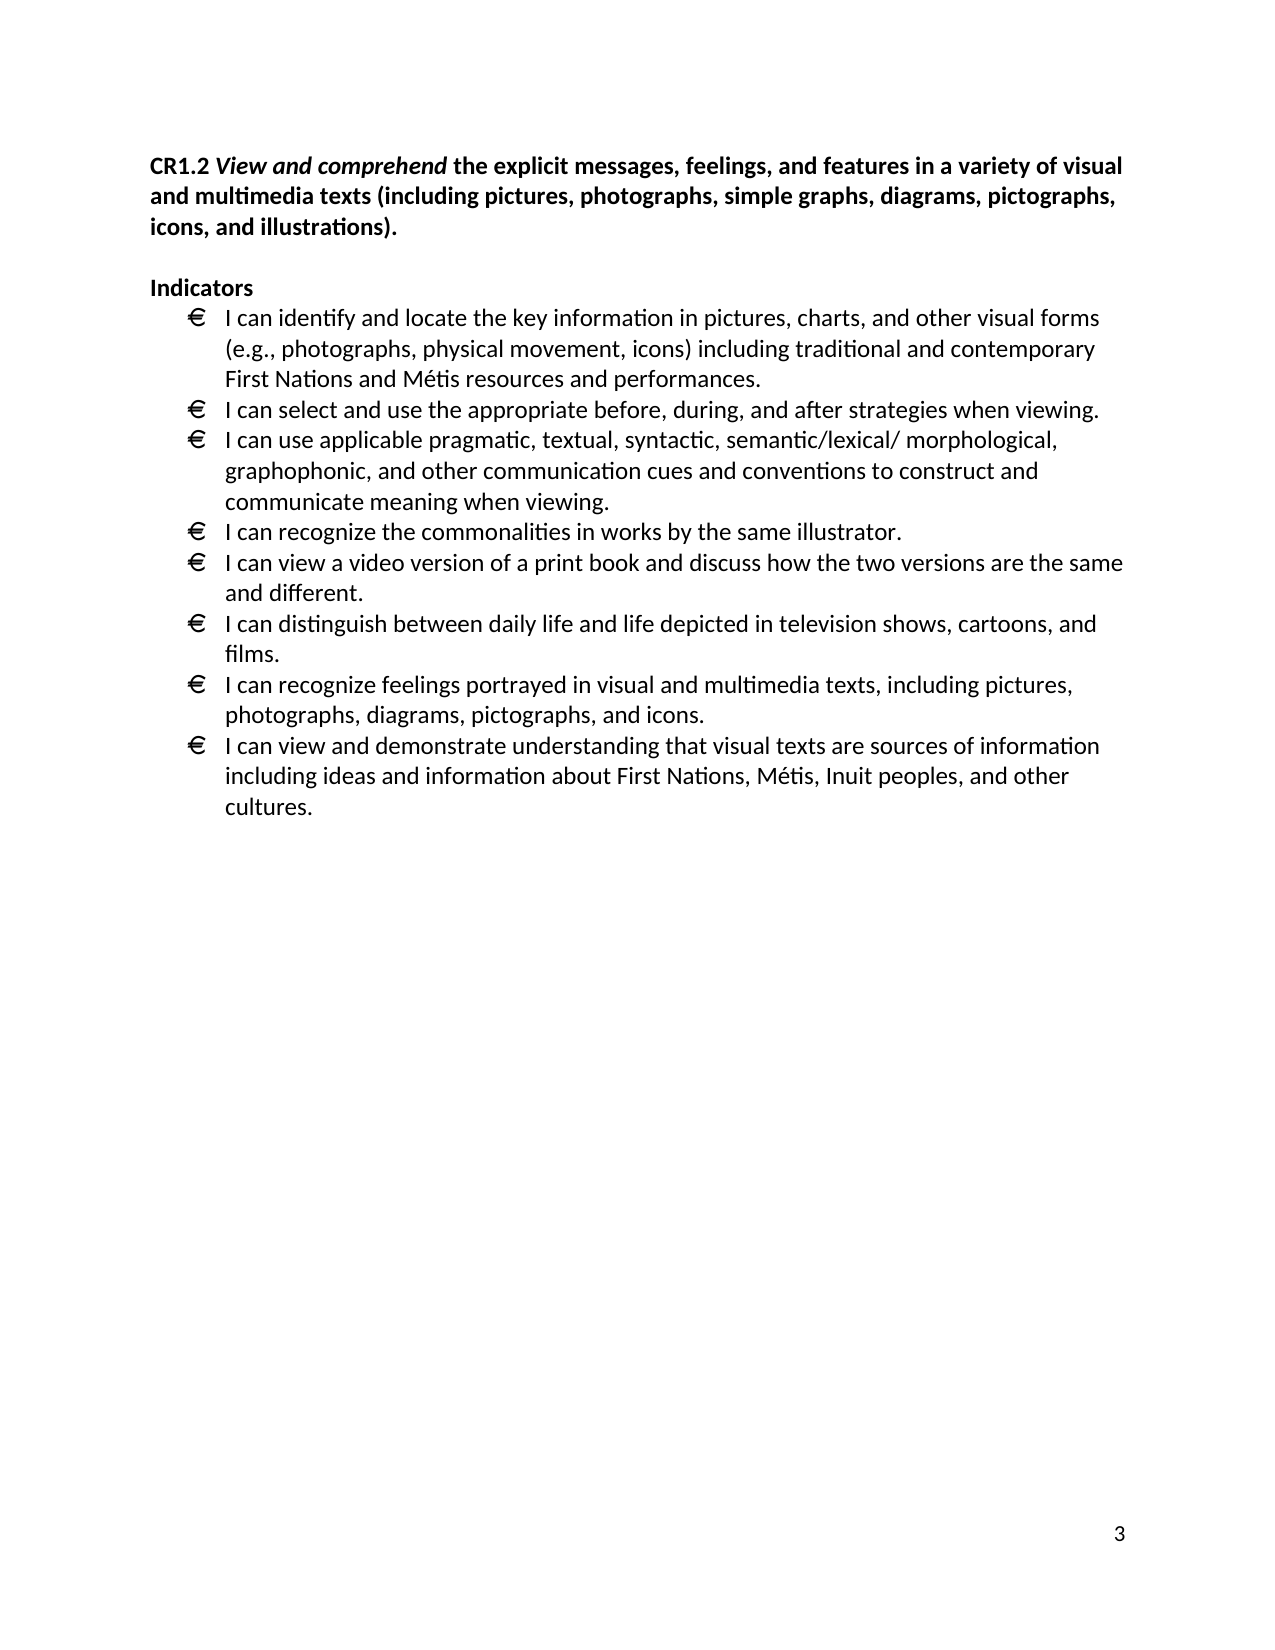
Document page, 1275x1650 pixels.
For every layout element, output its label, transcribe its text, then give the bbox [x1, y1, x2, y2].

text CR1.2 View and comprehend the explicit messages, feelings, and features in a variety of visual and multimedia texts (including pictures, photographs, simple graphs, diagrams, pictographs, icons, and illustrations). [150, 150, 1125, 242]
list I can use applicable pragmatic, textual, syntactic, semantic/lexical/ morphological, graphophonic, and other communication cues and conventions to construct and communicate meaning when viewing. [187, 425, 1125, 516]
list I can identify and locate the key information in pictures, charts, and other visual forms (e.g., photographs, physical movement, icons) including traditional and contemporary First Nations and Métis resources and performances. [187, 303, 1125, 394]
list I can view and demonstrate understanding that visual texts are sources of information including ideas and information about First Nations, Métis, Inuit peoples, and other cultures. [187, 730, 1125, 821]
list I can distinguish between daily life and life depicted in television shows, cartoons, and films. [187, 608, 1125, 669]
list I can view a video version of a print book and discuss how the two versions are the same and different. [187, 547, 1125, 608]
list I can select and use the appropriate before, during, and after strategies when viewing. [187, 394, 1125, 425]
text Indicators [150, 272, 1125, 303]
list I can recognize feelings portrayed in visual and multimedia texts, including pictures, photographs, diagrams, pictographs, and icons. [187, 669, 1125, 730]
list I can recognize the commonalities in works by the same illustrator. [187, 516, 1125, 547]
